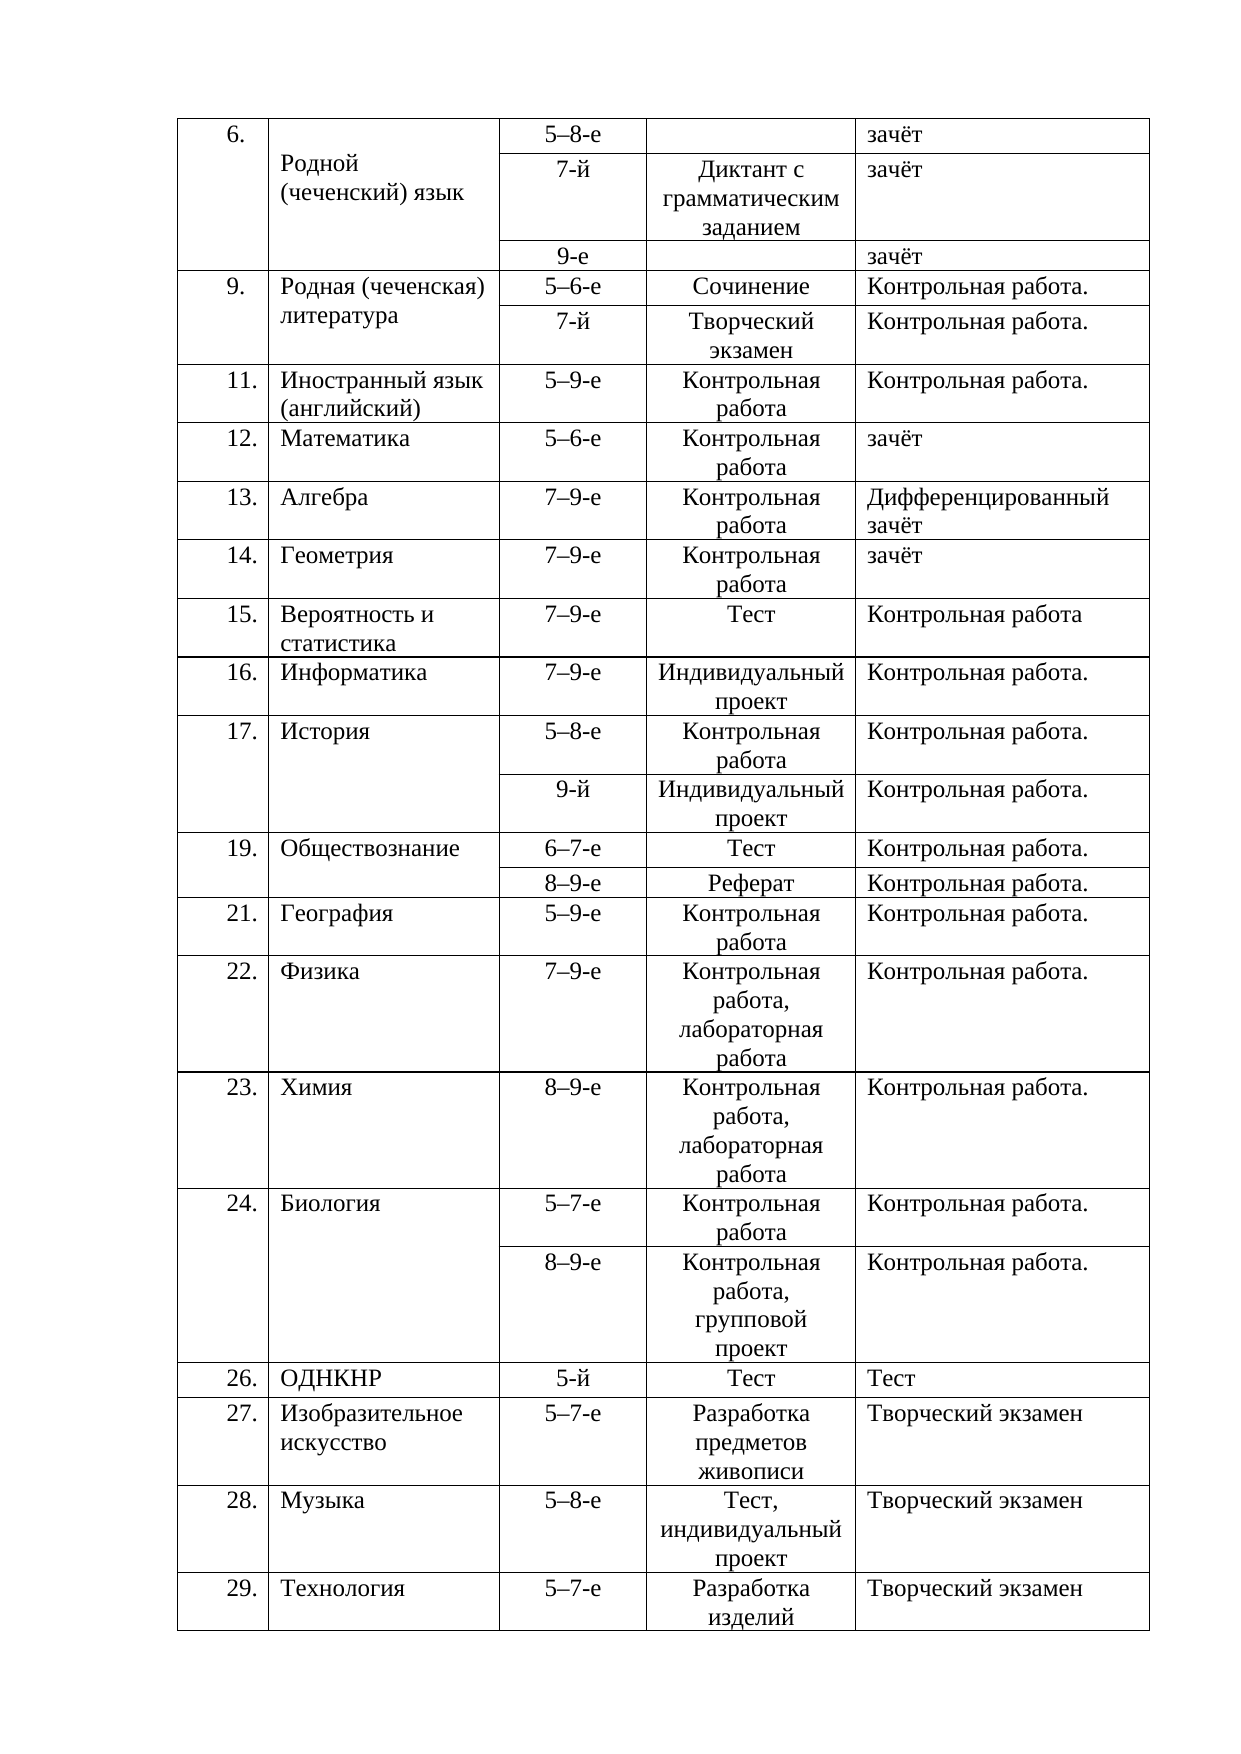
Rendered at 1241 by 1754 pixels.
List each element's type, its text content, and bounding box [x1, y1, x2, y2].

table_cell Контрольная работа. [856, 956, 1149, 1071]
table_cell 7–9-е [500, 956, 646, 1071]
table_cell Контрольная работа, лабораторная работа [647, 956, 855, 1071]
table_cell Контрольная работа [647, 423, 855, 481]
table_cell зачёт [856, 423, 1149, 481]
table_cell 8–9-е [500, 1073, 646, 1187]
table_cell 7–9-е [500, 540, 646, 598]
table_cell Технология [269, 1573, 499, 1630]
table_cell [178, 482, 268, 539]
table_cell [178, 365, 268, 422]
table_cell [178, 423, 268, 481]
table_cell Информатика [269, 658, 499, 715]
table_cell Контрольная работа [647, 716, 855, 773]
table_cell 9-е [500, 241, 646, 270]
table_cell 9-й [500, 775, 646, 832]
table_cell Родной (чеченский) язык [269, 119, 499, 270]
table_cell зачёт [856, 119, 1149, 153]
table_cell Контрольная работа. [856, 365, 1149, 422]
table_cell 8–9-е [500, 1247, 646, 1362]
table_cell Индивидуальный проект [647, 775, 855, 832]
table_cell [178, 1073, 268, 1187]
table_cell Тест [647, 1363, 855, 1397]
table_cell ОДНКНР [269, 1363, 499, 1397]
table_cell 5–8-е [500, 1486, 646, 1572]
table_cell 5–8-е [500, 716, 646, 773]
table_cell Творческий экзамен [856, 1398, 1149, 1484]
table_cell 5–6-е [500, 423, 646, 481]
table_cell 8–9-е [500, 868, 646, 897]
table_cell Математика [269, 423, 499, 481]
table_cell Контрольная работа [647, 1189, 855, 1246]
table_cell Контрольная работа [647, 365, 855, 422]
table_cell [178, 1363, 268, 1397]
table_cell Контрольная работа. [856, 1247, 1149, 1362]
table_cell [178, 1189, 268, 1362]
table_cell Контрольная работа. [856, 833, 1149, 867]
table_cell [178, 599, 268, 656]
table_cell [178, 898, 268, 955]
table_cell [178, 1398, 268, 1484]
table_cell Алгебра [269, 482, 499, 539]
table_cell 5–9-е [500, 365, 646, 422]
table_cell Контрольная работа, групповой проект [647, 1247, 855, 1362]
table_cell [178, 956, 268, 1071]
table_cell Тест [647, 833, 855, 867]
table_cell 6–7-е [500, 833, 646, 867]
table_cell Тест [647, 599, 855, 656]
table_cell [178, 271, 268, 364]
table_cell Обществознание [269, 833, 499, 897]
table_cell [178, 119, 268, 270]
table_cell Разработка предметов живописи [647, 1398, 855, 1484]
table_cell Контрольная работа [647, 540, 855, 598]
table_cell Вероятность и статистика [269, 599, 499, 656]
table_cell Контрольная работа. [856, 1073, 1149, 1187]
table_cell История [269, 716, 499, 832]
table_cell Иностранный язык (английский) [269, 365, 499, 422]
table_cell Диктант с грамматическим заданием [647, 154, 855, 240]
table_cell Контрольная работа. [856, 658, 1149, 715]
table_cell Химия [269, 1073, 499, 1187]
table_cell [178, 1573, 268, 1630]
table_cell Контрольная работа, лабораторная работа [647, 1073, 855, 1187]
table_cell 5-й [500, 1363, 646, 1397]
table_cell зачёт [856, 241, 1149, 270]
table_cell 7-й [500, 306, 646, 364]
table_cell Контрольная работа. [856, 716, 1149, 773]
table_cell Сочинение [647, 271, 855, 305]
table_cell Изобразительное искусство [269, 1398, 499, 1484]
table_cell 7–9-е [500, 658, 646, 715]
table_cell 5–7-е [500, 1398, 646, 1484]
table_cell Родная (чеченская) литература [269, 271, 499, 364]
table_cell Контрольная работа. [856, 868, 1149, 897]
table_cell Контрольная работа. [856, 898, 1149, 955]
table_cell Дифференцированный зачёт [856, 482, 1149, 539]
table_cell [178, 833, 268, 897]
table_cell Контрольная работа. [856, 271, 1149, 305]
table_cell 7-й [500, 154, 646, 240]
table_cell зачёт [856, 540, 1149, 598]
table_cell зачёт [856, 154, 1149, 240]
table_cell 7–9-е [500, 599, 646, 656]
table_cell Биология [269, 1189, 499, 1362]
table_cell Геометрия [269, 540, 499, 598]
table_cell Контрольная работа [647, 482, 855, 539]
table_cell [178, 716, 268, 832]
table_cell 5–6-е [500, 271, 646, 305]
table_cell 5–8-е [500, 119, 646, 153]
table_cell 5–7-е [500, 1189, 646, 1246]
table_cell [647, 241, 855, 270]
table_cell [647, 119, 855, 153]
table_cell Физика [269, 956, 499, 1071]
table_cell 7–9-е [500, 482, 646, 539]
table_cell Контрольная работа. [856, 1189, 1149, 1246]
table_cell Тест [856, 1363, 1149, 1397]
table_cell Тест, индивидуальный проект [647, 1486, 855, 1572]
table_cell Разработка изделий [647, 1573, 855, 1630]
table_cell Музыка [269, 1486, 499, 1572]
table_cell Контрольная работа [647, 898, 855, 955]
table_cell [178, 540, 268, 598]
table_cell Индивидуальный проект [647, 658, 855, 715]
table_cell Реферат [647, 868, 855, 897]
table_cell География [269, 898, 499, 955]
table_cell Контрольная работа. [856, 775, 1149, 832]
table_cell Контрольная работа [856, 599, 1149, 656]
table_cell [178, 1486, 268, 1572]
table_cell Контрольная работа. [856, 306, 1149, 364]
table_cell Творческий экзамен [647, 306, 855, 364]
table_cell 5–9-е [500, 898, 646, 955]
table_cell Творческий экзамен [856, 1486, 1149, 1572]
table_cell 5–7-е [500, 1573, 646, 1630]
table_cell Творческий экзамен [856, 1573, 1149, 1630]
table_cell [178, 658, 268, 715]
